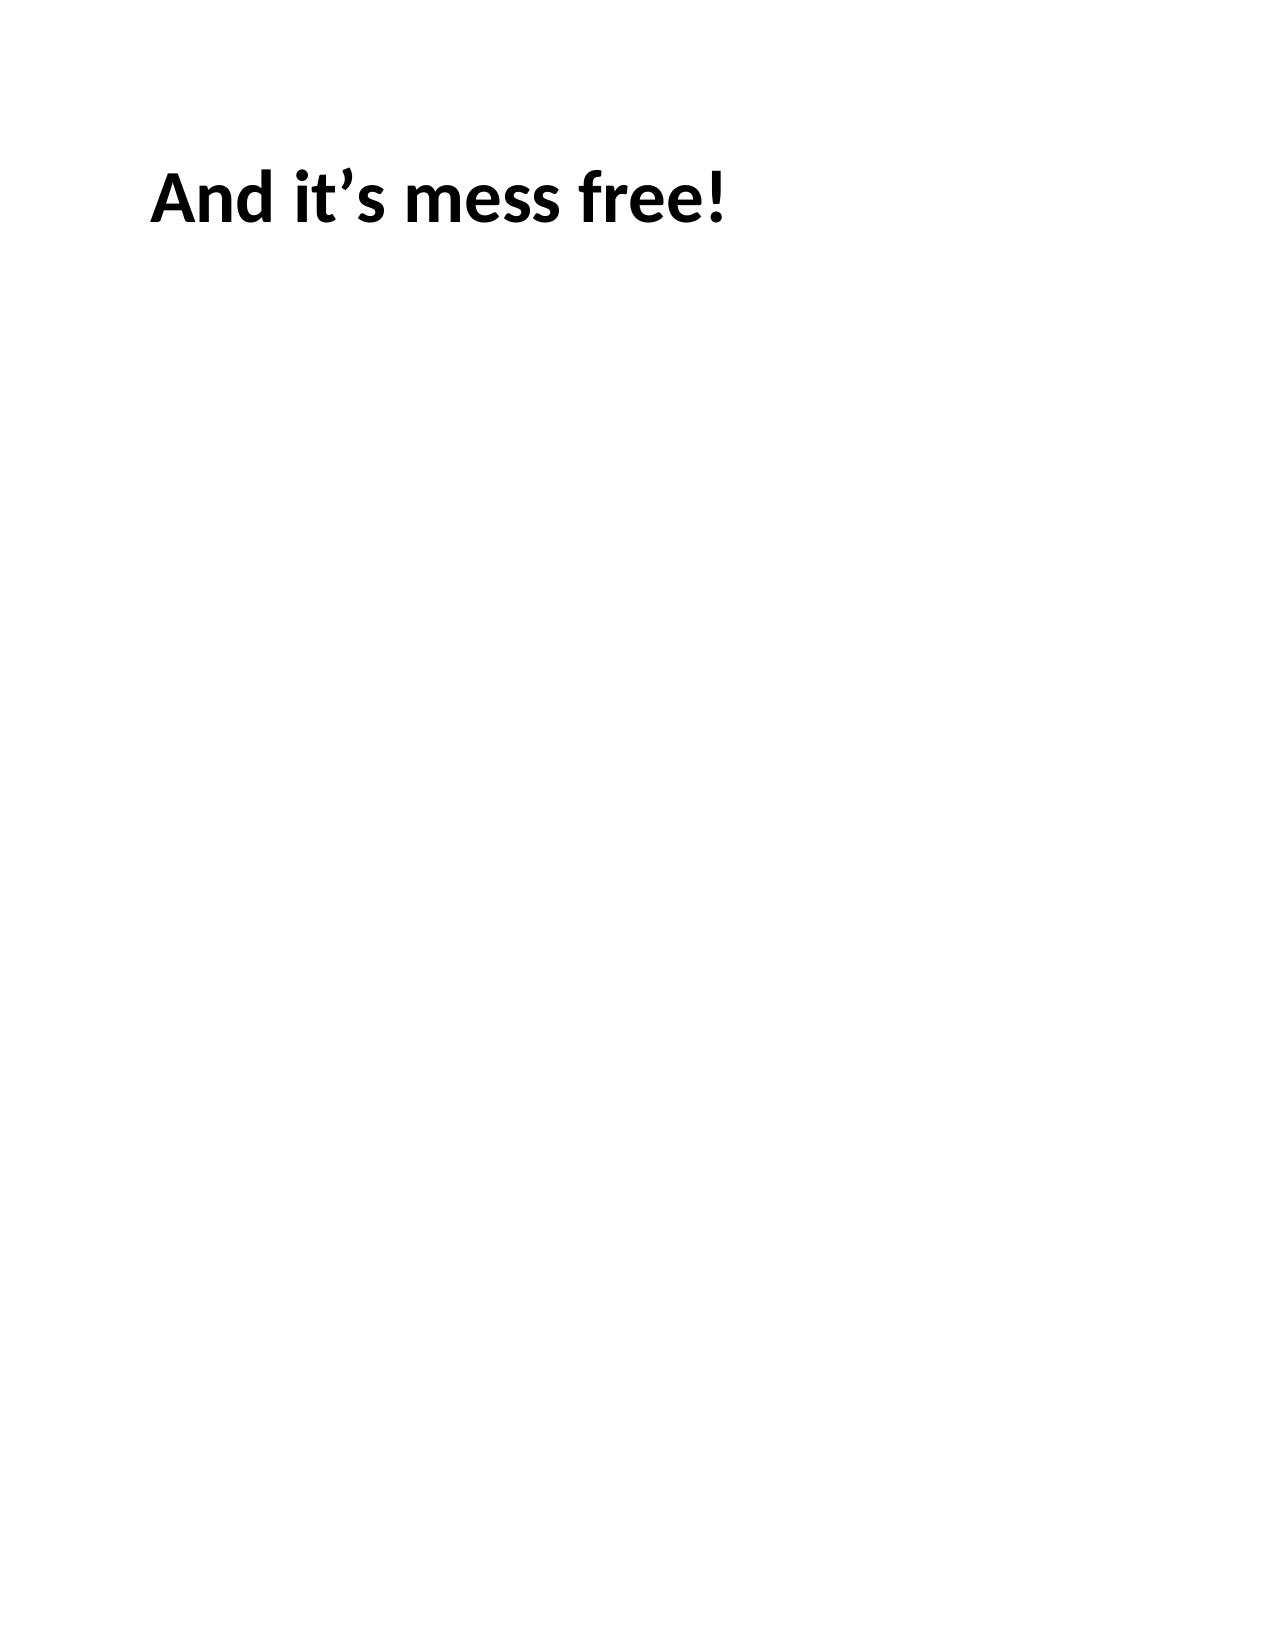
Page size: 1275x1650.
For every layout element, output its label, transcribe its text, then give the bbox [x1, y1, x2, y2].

text And it’s mess free! [150, 150, 1125, 242]
